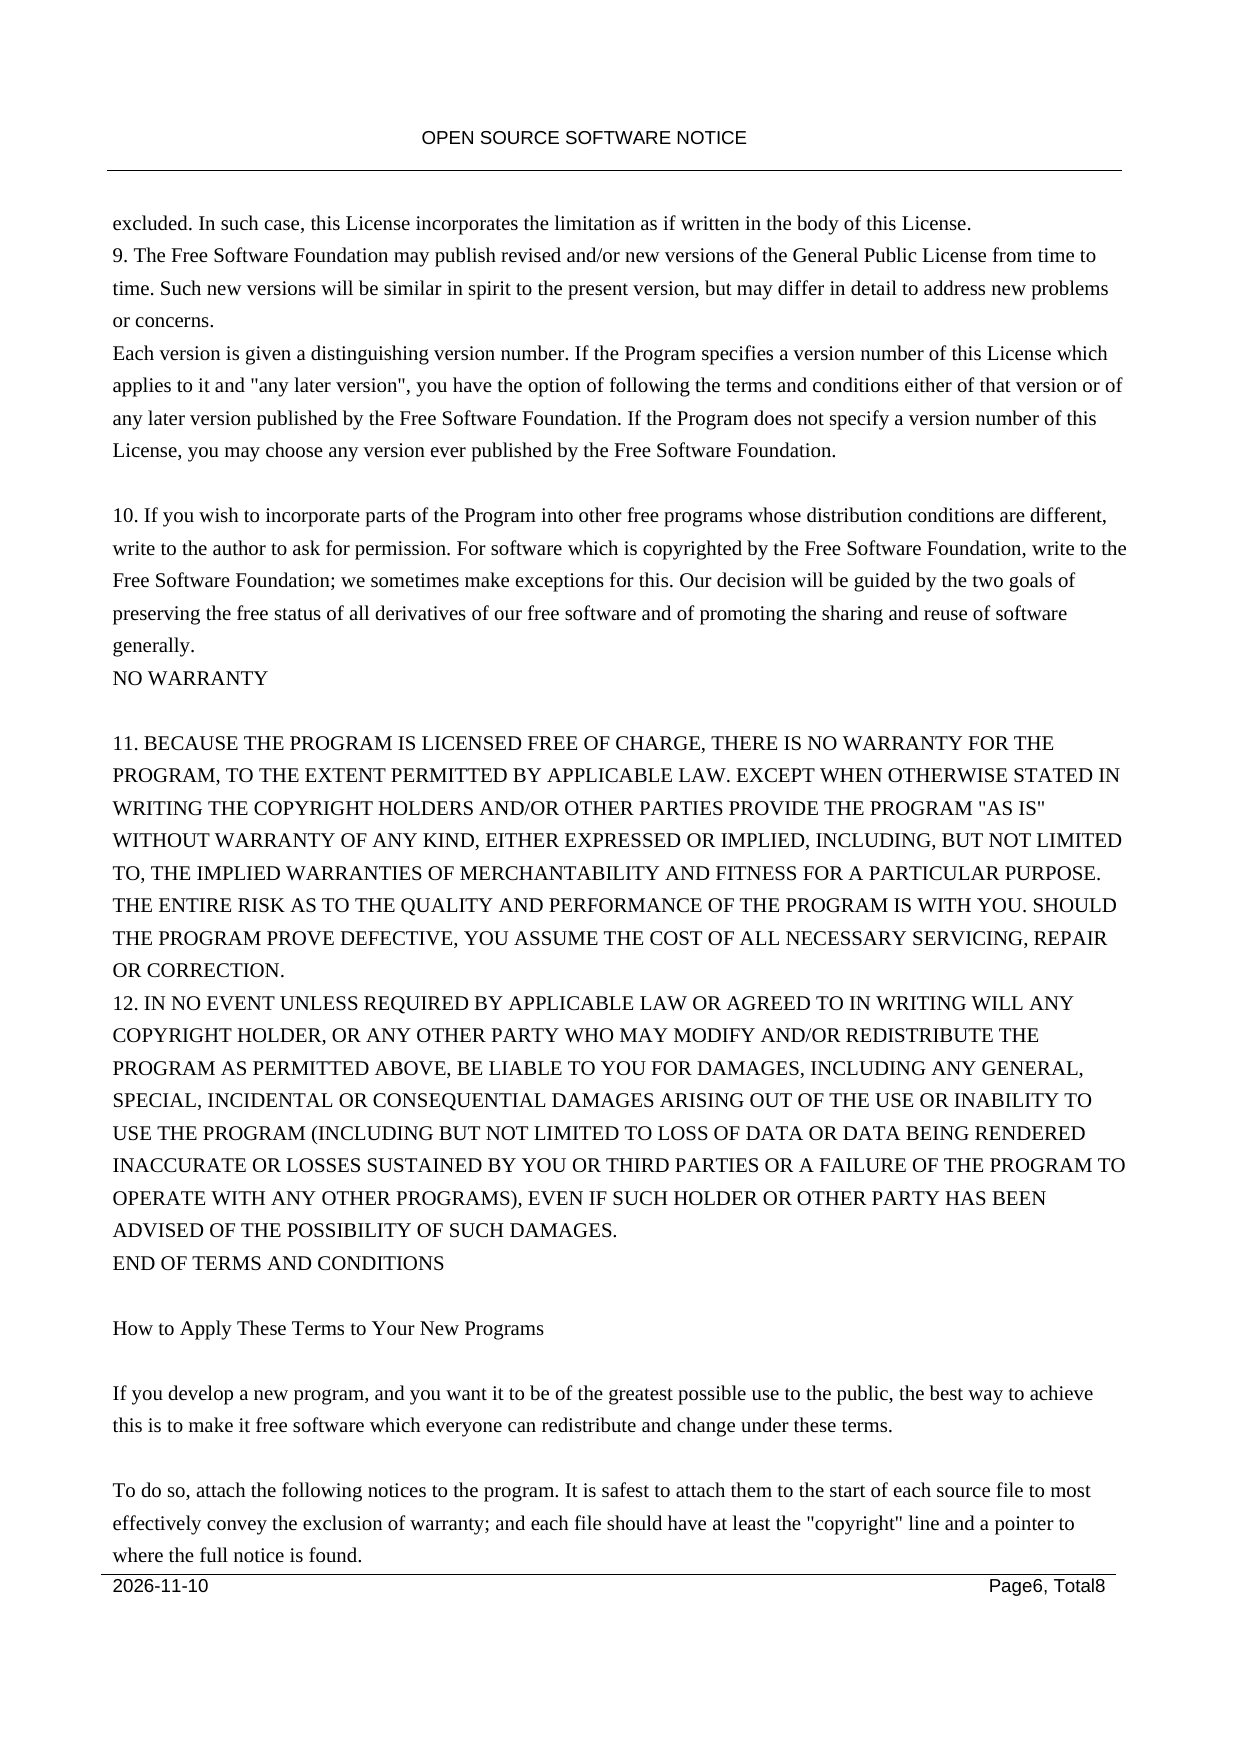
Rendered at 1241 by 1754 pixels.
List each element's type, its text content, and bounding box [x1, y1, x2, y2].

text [112, 206, 1128, 239]
text How to Apply These Terms to Your New Programs [112, 1311, 1128, 1344]
text 11. BECAUSE THE PROGRAM IS LICENSED FREE OF CHARGE, THERE IS NO WARRANTY FOR THE PROGRAM, TO THE EXTENT PERMITTED BY APPLICABLE LAW. EXCEPT WHEN OTHERWISE STATED IN WRITING THE COPYRIGHT HOLDERS AND/OR OTHER PARTIES PROVIDE THE PROGRAM "AS IS" WITHOUT WARRANTY OF ANY KIND, EITHER EXPRESSED OR IMPLIED, INCLUDING, BUT NOT LIMITED TO, THE IMPLIED WARRANTIES OF MERCHANTABILITY AND FITNESS FOR A PARTICULAR PURPOSE. THE ENTIRE RISK AS TO THE QUALITY AND PERFORMANCE OF THE PROGRAM IS WITH YOU. SHOULD THE PROGRAM PROVE DEFECTIVE, YOU ASSUME THE COST OF ALL NECESSARY SERVICING, REPAIR OR CORRECTION. [112, 726, 1128, 986]
text Each version is given a distinguishing version number. If the Program specifies a version number of this License which applies to it and "any later version", you have the option of following the terms and conditions either of that version or of any later version published by the Free Software Foundation. If the Program does not specify a version number of this License, you may choose any version ever published by the Free Software Foundation. [112, 336, 1128, 466]
text 9. The Free Software Foundation may publish revised and/or new versions of the General Public License from time to time. Such new versions will be similar in spirit to the present version, but may differ in detail to address new problems or concerns. [112, 239, 1128, 336]
text END OF TERMS AND CONDITIONS [112, 1246, 1128, 1279]
text 10. If you wish to incorporate parts of the Program into other free programs whose distribution conditions are different, write to the author to ask for permission. For software which is copyrighted by the Free Software Foundation, write to the Free Software Foundation; we sometimes make exceptions for this. Our decision will be guided by the two goals of preserving the free status of all derivatives of our free software and of promoting the sharing and reuse of software generally. [112, 499, 1128, 661]
text To do so, attach the following notices to the program. It is safest to attach them to the start of each source file to most effectively convey the exclusion of warranty; and each file should have at least the "copyright" line and a pointer to where the full notice is found. [112, 1474, 1128, 1571]
text NO WARRANTY [112, 661, 1128, 694]
text If you develop a new program, and you want it to be of the greatest possible use to the public, the best way to achieve this is to make it free software which everyone can redistribute and change under these terms. [112, 1376, 1128, 1441]
text 12. IN NO EVENT UNLESS REQUIRED BY APPLICABLE LAW OR AGREED TO IN WRITING WILL ANY COPYRIGHT HOLDER, OR ANY OTHER PARTY WHO MAY MODIFY AND/OR REDISTRIBUTE THE PROGRAM AS PERMITTED ABOVE, BE LIABLE TO YOU FOR DAMAGES, INCLUDING ANY GENERAL, SPECIAL, INCIDENTAL OR CONSEQUENTIAL DAMAGES ARISING OUT OF THE USE OR INABILITY TO USE THE PROGRAM (INCLUDING BUT NOT LIMITED TO LOSS OF DATA OR DATA BEING RENDERED INACCURATE OR LOSSES SUSTAINED BY YOU OR THIRD PARTIES OR A FAILURE OF THE PROGRAM TO OPERATE WITH ANY OTHER PROGRAMS), EVEN IF SUCH HOLDER OR OTHER PARTY HAS BEEN ADVISED OF THE POSSIBILITY OF SUCH DAMAGES. [112, 986, 1128, 1246]
